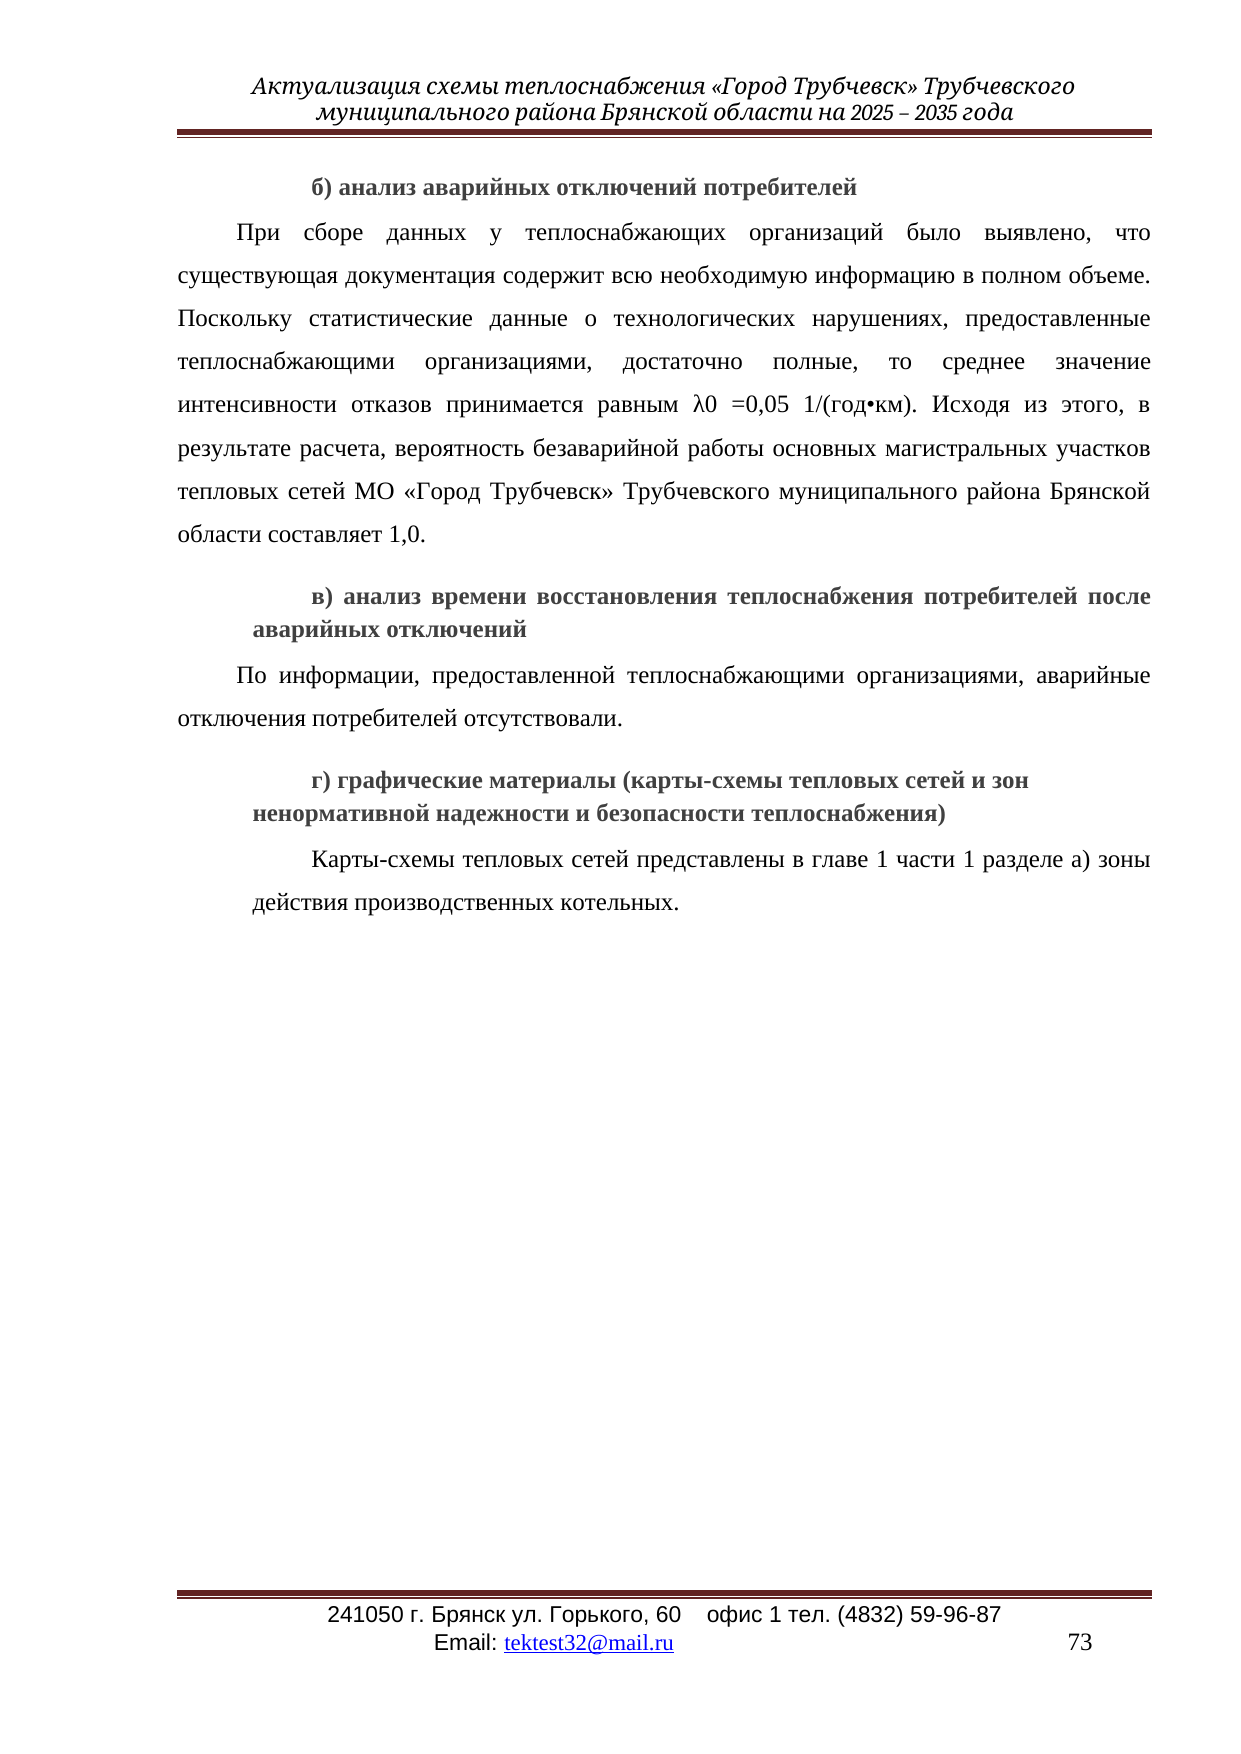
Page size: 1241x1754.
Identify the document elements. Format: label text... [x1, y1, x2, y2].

subtitle г) графические материалы (карты-схемы тепловых сетей и зон ненормативной надежности и безопасности теплоснабжения) [252, 765, 1152, 827]
list При сборе данных у теплоснабжающих организаций было выявлено, что существующая документация содержит всю необходимую информацию в полном объеме. Поскольку статистические данные о технологических нарушениях, предоставленные теплоснабжающими организациями, достаточно полные, то среднее значение интенсивности отказов принимается равным λ0 =0,05 1/(год•км). Исходя из этого, в результате расчета, вероятность безаварийной работы основных магистральных участков тепловых сетей МО «Город Трубчевск» Трубчевского муниципального района Брянской области составляет 1,0. [177, 217, 1152, 548]
subtitle в) анализ времени восстановления теплоснабжения потребителей после аварийных отключений [252, 581, 1152, 643]
list По информации, предоставленной теплоснабжающими организациями, аварийные отключения потребителей отсутствовали. [177, 660, 1152, 732]
text Карты-схемы тепловых сетей представлены в главе 1 части 1 разделе а) зоны действия производственных котельных. [252, 844, 1152, 916]
subtitle б) анализ аварийных отключений потребителей [252, 172, 1152, 200]
